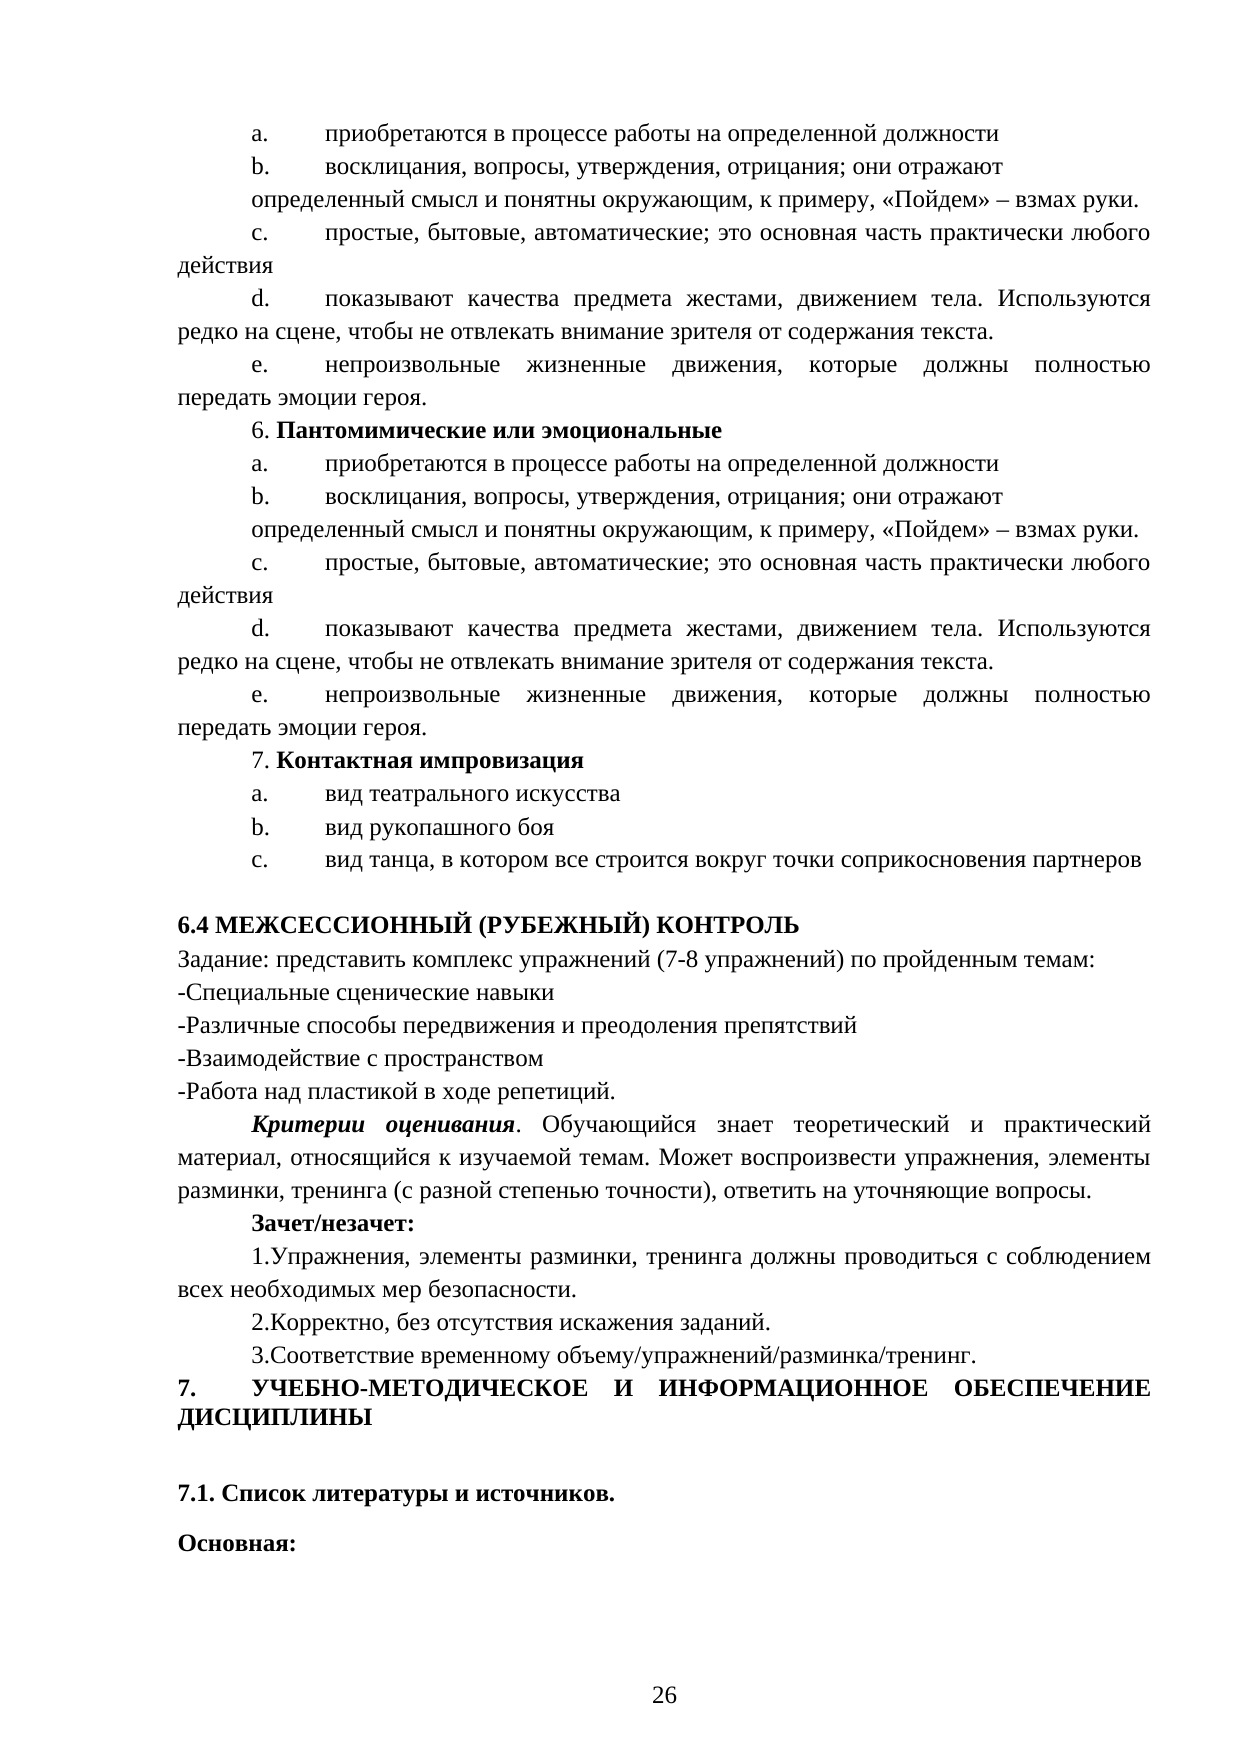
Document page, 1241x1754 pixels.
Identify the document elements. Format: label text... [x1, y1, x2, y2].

text b. вид рукопашного боя [177, 812, 1152, 840]
text b. восклицания, вопросы, утверждения, отрицания; они отражают [177, 151, 1152, 180]
text 7. Контактная импровизация [177, 746, 1152, 774]
text 6. Пантомимические или эмоциональные [177, 415, 1152, 444]
text c. простые, бытовые, автоматические; это основная часть практически любого действия [177, 547, 1152, 609]
subtitle УЧЕБНО-МЕТОДИЧЕСКОЕ И ИНФОРМАЦИОННОЕ ОБЕСПЕЧЕНИЕ ДИСЦИПЛИНЫ [177, 1373, 1152, 1430]
text a. приобретаются в процессе работы на определенной должности [177, 448, 1152, 477]
text Зачет/незачет: [177, 1208, 1152, 1237]
text определенный смысл и понятны окружающим, к примеру, «Пойдем» – взмах руки. [177, 184, 1152, 213]
text 3.Соответствие временному объему/упражнений/разминка/тренинг. [177, 1340, 1152, 1369]
text e. непроизвольные жизненные движения, которые должны полностью передать эмоции героя. [177, 679, 1152, 741]
text -Работа над пластикой в ходе репетиций. [177, 1076, 1152, 1104]
text d. показывают качества предмета жестами, движением тела. Используются редко на сцене, чтобы не отвлекать внимание зрителя от содержания текста. [177, 613, 1152, 675]
text определенный смысл и понятны окружающим, к примеру, «Пойдем» – взмах руки. [177, 514, 1152, 543]
text e. непроизвольные жизненные движения, которые должны полностью передать эмоции героя. [177, 349, 1152, 411]
text a. приобретаются в процессе работы на определенной должности [177, 118, 1152, 147]
text -Специальные сценические навыки [177, 977, 1152, 1005]
text 1.Упражнения, элементы разминки, тренинга должны проводиться с соблюдением всех необходимых мер безопасности. [177, 1241, 1152, 1303]
list МЕЖСЕССИОННЫЙ (РУБЕЖНЫЙ) КОНТРОЛЬ [177, 911, 1152, 939]
text Основная: [177, 1528, 1152, 1557]
text Задание: представить комплекс упражнений (7-8 упражнений) по пройденным темам: [177, 944, 1152, 972]
text c. вид танца, в котором все строится вокруг точки соприкосновения партнеров [177, 844, 1152, 873]
text d. показывают качества предмета жестами, движением тела. Используются редко на сцене, чтобы не отвлекать внимание зрителя от содержания текста. [177, 283, 1152, 345]
text -Различные способы передвижения и преодоления препятствий [177, 1010, 1152, 1038]
text Критерии оценивания. Обучающийся знает теоретический и практический материал, относящийся к изучаемой темам. Может воспроизвести упражнения, элементы разминки, тренинга (с разной степенью точности), ответить на уточняющие вопросы. [177, 1109, 1152, 1203]
text a. вид театрального искусства [177, 778, 1152, 807]
text 7.1. Список литературы и источников. [177, 1478, 1152, 1507]
text 2.Корректно, без отсутствия искажения заданий. [177, 1307, 1152, 1336]
text b. восклицания, вопросы, утверждения, отрицания; они отражают [177, 481, 1152, 510]
text -Взаимодействие с пространством [177, 1043, 1152, 1071]
text c. простые, бытовые, автоматические; это основная часть практически любого действия [177, 217, 1152, 279]
